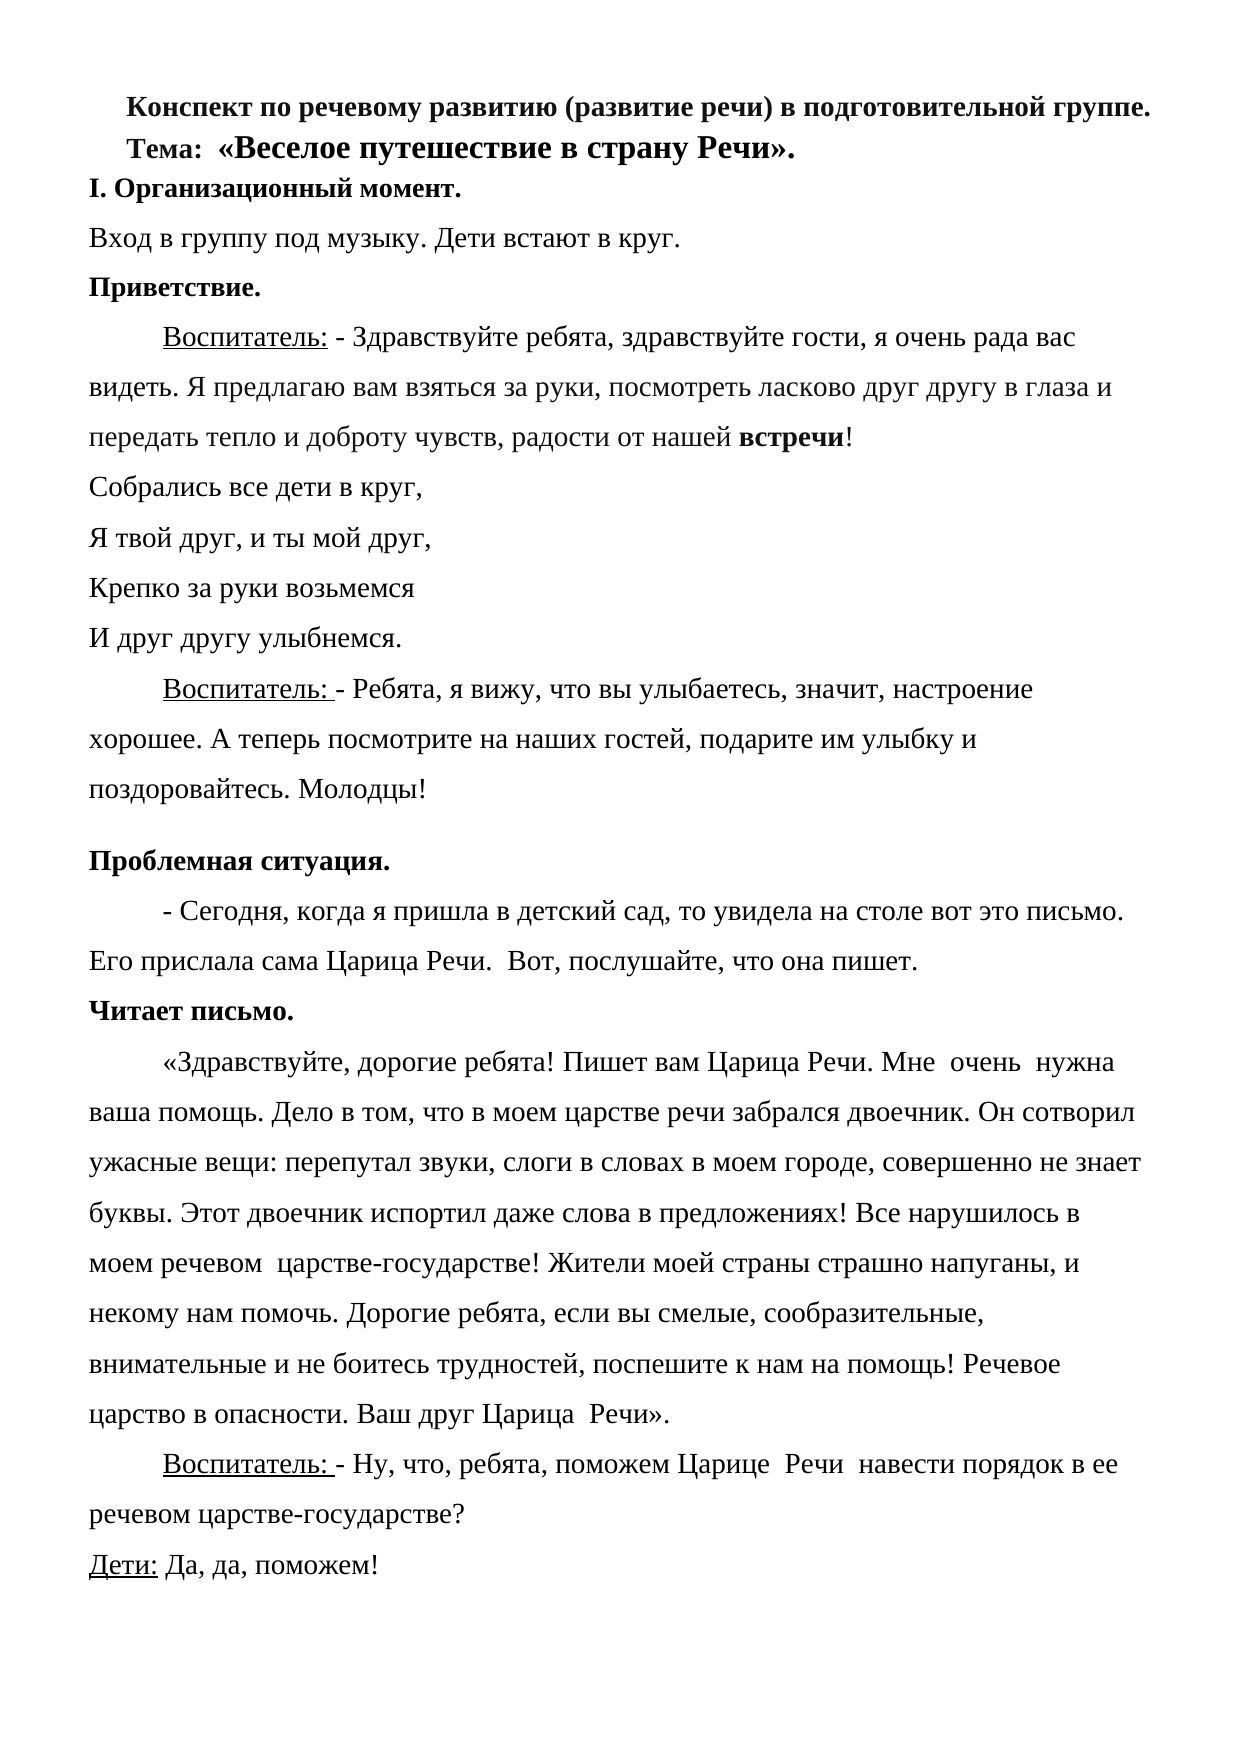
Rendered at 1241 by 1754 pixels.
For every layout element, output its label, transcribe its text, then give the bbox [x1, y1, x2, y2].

text Тема: «Веселое путешествие в страну Речи». [89, 127, 1152, 166]
text Воспитатель: - Здравствуйте ребята, здравствуйте гости, я очень рада вас видеть. Я предлагаю вам взяться за руки, посмотреть ласково друг другу в глаза и передать тепло и доброту чувств, радости от нашей встречи! [89, 319, 1152, 453]
text И друг другу улыбнемся. [89, 621, 1152, 654]
text Дети: Да, да, поможем! [89, 1547, 1152, 1581]
text Приветствие. [89, 270, 1152, 302]
text Вход в группу под музыку. Дети встают в круг. [89, 220, 1152, 253]
text Крепко за руки возьмемся [89, 570, 1152, 604]
text Воспитатель: - Ну, что, ребята, поможем Царице Речи навести порядок в ее речевом царстве-государстве? [89, 1446, 1152, 1530]
text Собрались все дети в круг, [89, 469, 1152, 503]
text Конспект по речевому развитию (развитие речи) в подготовительной группе. [89, 89, 1152, 122]
text Воспитатель: - Ребята, я вижу, что вы улыбаетесь, значит, настроение хорошее. А теперь посмотрите на наших гостей, подарите им улыбку и поздоровайтесь. Молодцы! [89, 671, 1152, 805]
text Я твой друг, и ты мой друг, [89, 520, 1152, 553]
text - Сегодня, когда я пришла в детский сад, то увидела на столе вот это письмо. Его прислала сама Царица Речи. Вот, послушайте, что она пишет. [89, 893, 1152, 977]
text Читает письмо. [89, 993, 1152, 1027]
text I. Организационный момент. [89, 171, 1152, 204]
text «Здравствуйте, дорогие ребята! Пишет вам Царица Речи. Мне очень нужна ваша помощь. Дело в том, что в моем царстве речи забрался двоечник. Он сотворил ужасные вещи: перепутал звуки, слоги в словах в моем городе, совершенно не знает буквы. Этот двоечник испортил даже слова в предложениях! Все нарушилось в моем речевом царстве-государстве! Жители моей страны страшно напуганы, и некому нам помочь. Дорогие ребята, если вы смелые, сообразительные, внимательные и не боитесь трудностей, поспешите к нам на помощь! Речевое царство в опасности. Ваш друг Царица Речи». [89, 1044, 1152, 1429]
text Проблемная ситуация. [89, 843, 1152, 876]
